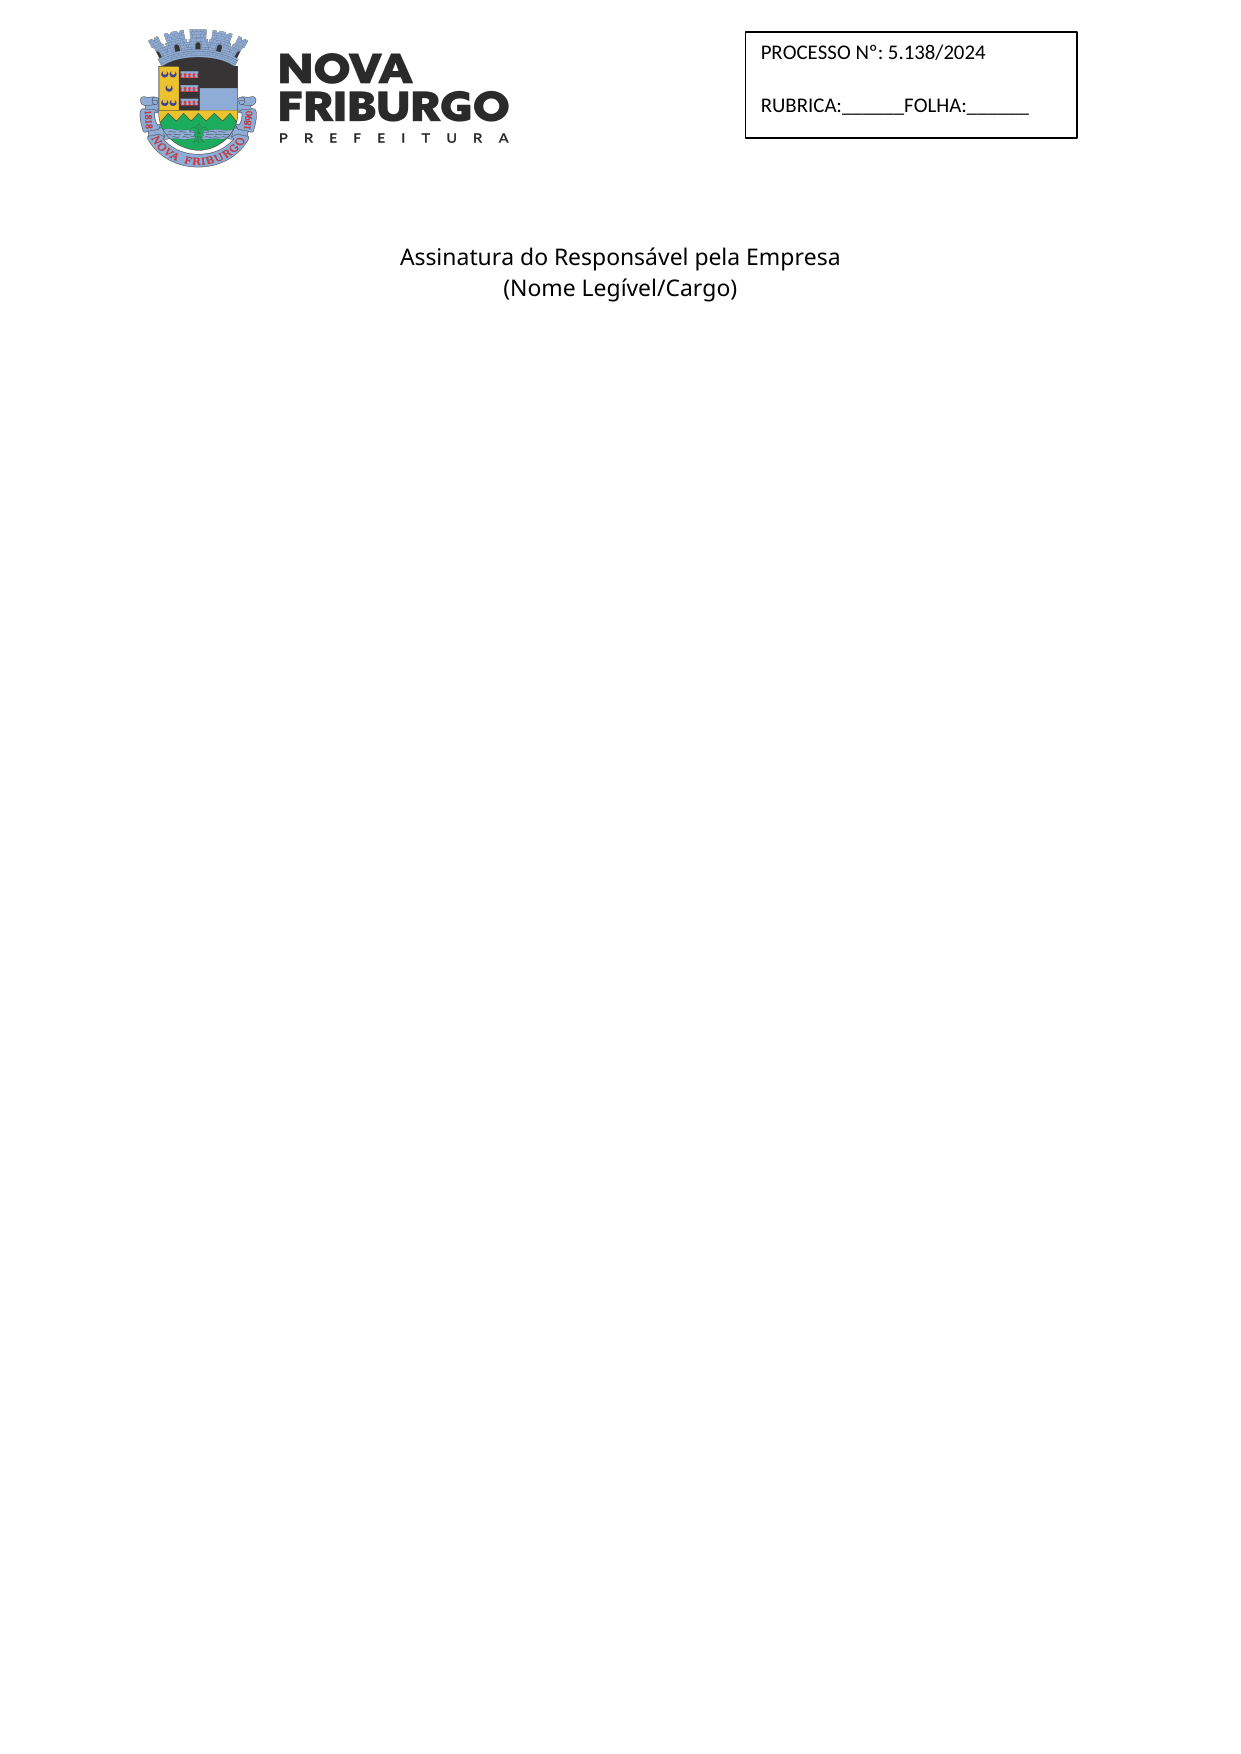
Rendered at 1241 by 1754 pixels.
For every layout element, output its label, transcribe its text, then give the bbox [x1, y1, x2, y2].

text Assinatura do Responsável pela Empresa [148, 240, 1092, 272]
picture [126, 23, 523, 168]
text (Nome Legível/Cargo) [148, 272, 1092, 303]
